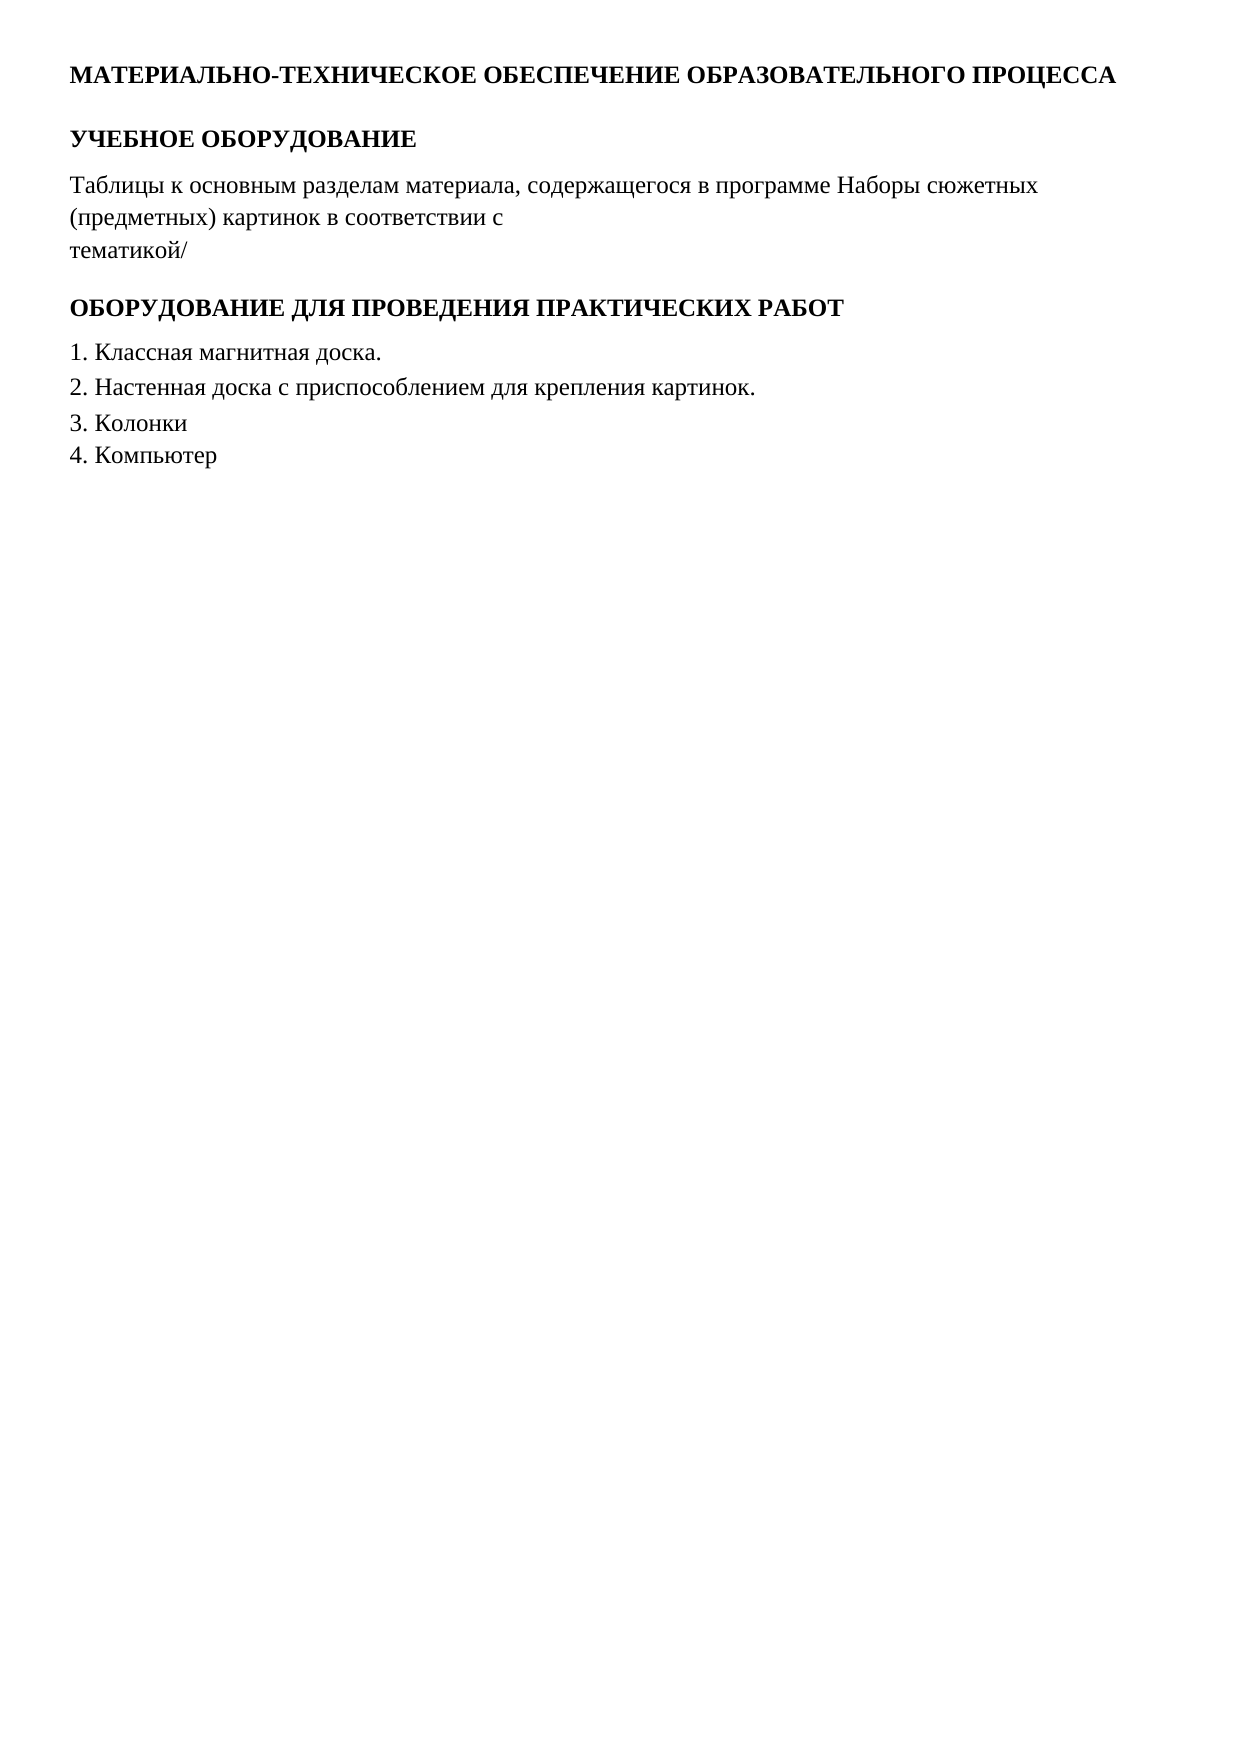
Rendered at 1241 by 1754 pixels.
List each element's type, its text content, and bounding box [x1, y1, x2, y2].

text МАТЕРИАЛЬНО-ТЕХНИЧЕСКОЕ ОБЕСПЕЧЕНИЕ ОБРАЗОВАТЕЛЬНОГО ПРОЦЕССА [69, 62, 1172, 89]
text 2. Настенная доска с приспособлением для крепления картинок. [69, 374, 1172, 401]
text ОБОРУДОВАНИЕ ДЛЯ ПРОВЕДЕНИЯ ПРАКТИЧЕСКИХ РАБОТ [69, 294, 1172, 322]
text Таблицы к основным разделам материала, содержащегося в программе Наборы сюжетных (предметных) картинок в соответствии с тематикой/ [69, 170, 1052, 263]
text УЧЕБНОЕ ОБОРУДОВАНИЕ [69, 125, 1172, 153]
text 1. Классная магнитная доска. [69, 339, 1172, 366]
text 3. Колонки 4. Компьютер [69, 408, 227, 468]
